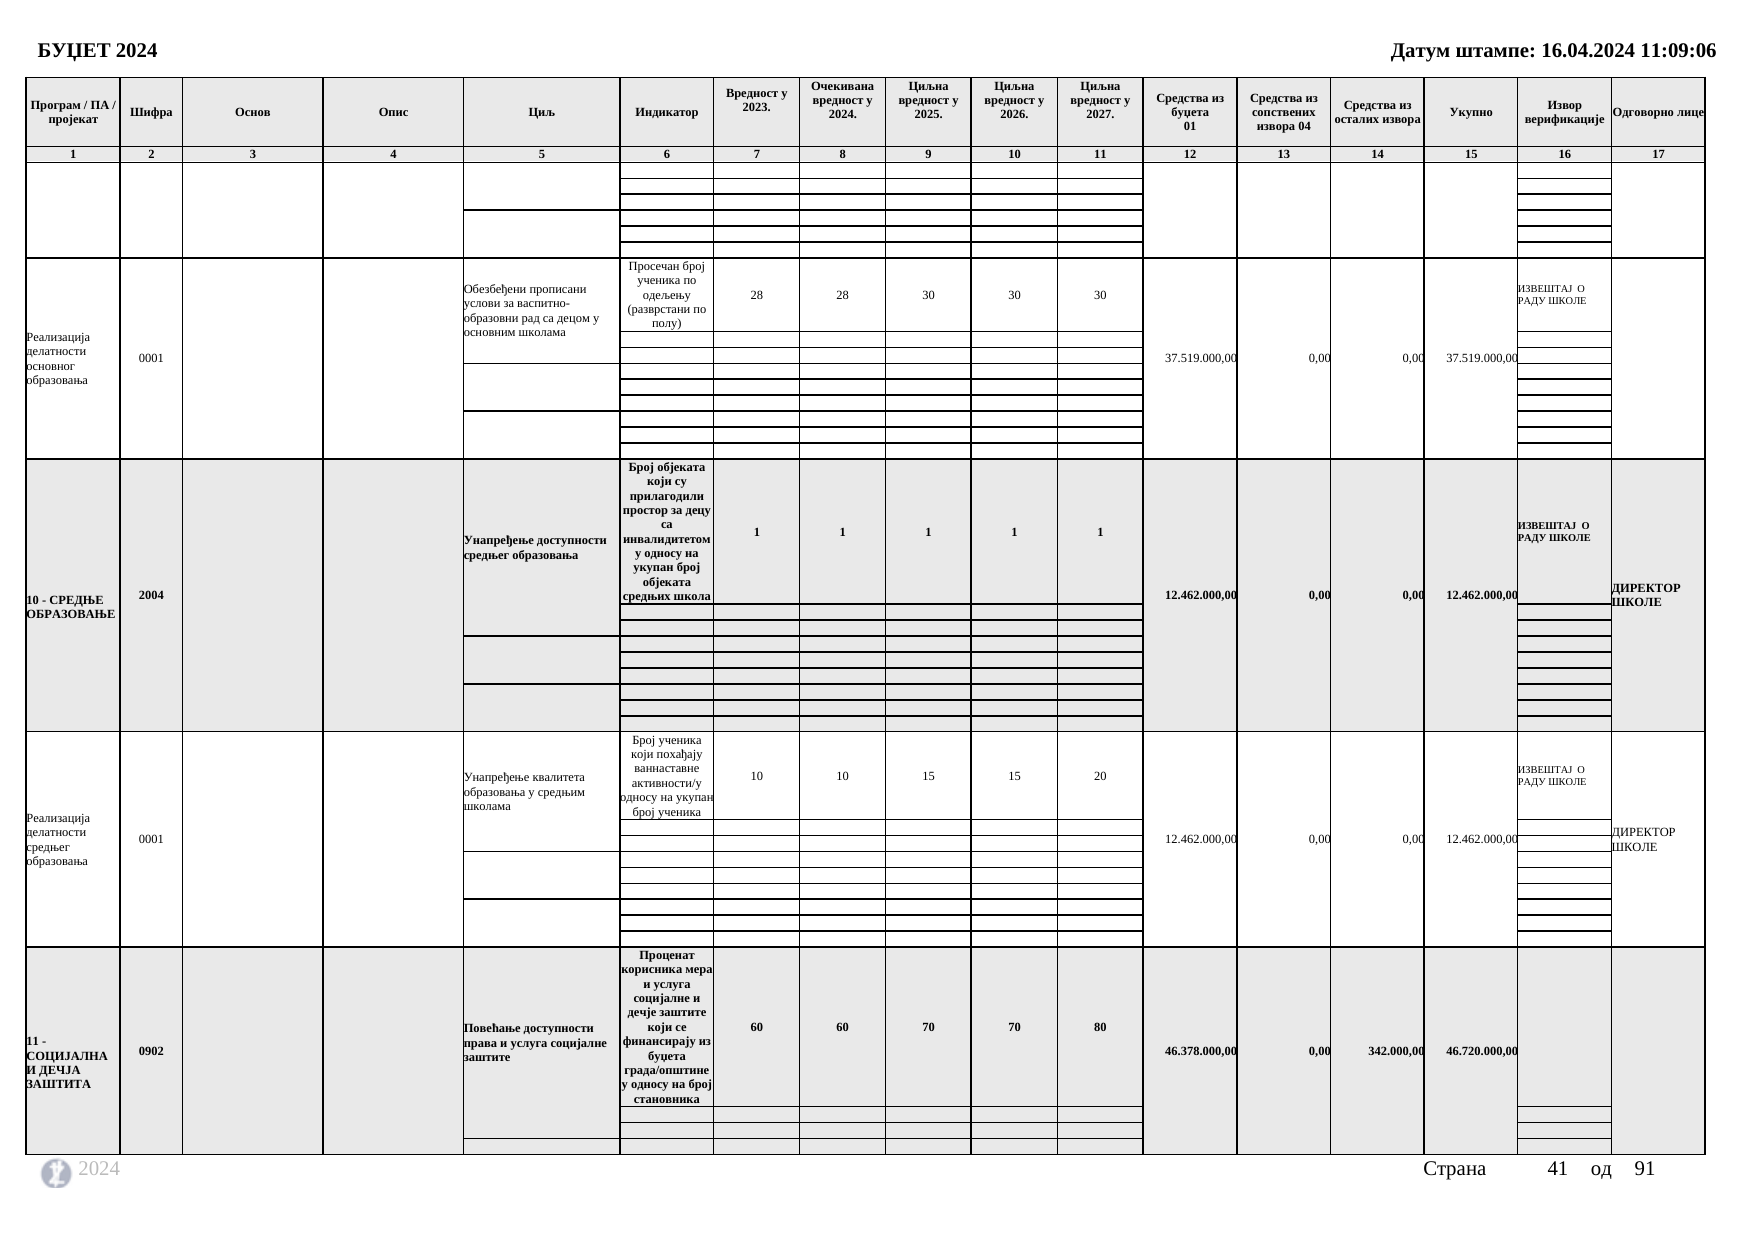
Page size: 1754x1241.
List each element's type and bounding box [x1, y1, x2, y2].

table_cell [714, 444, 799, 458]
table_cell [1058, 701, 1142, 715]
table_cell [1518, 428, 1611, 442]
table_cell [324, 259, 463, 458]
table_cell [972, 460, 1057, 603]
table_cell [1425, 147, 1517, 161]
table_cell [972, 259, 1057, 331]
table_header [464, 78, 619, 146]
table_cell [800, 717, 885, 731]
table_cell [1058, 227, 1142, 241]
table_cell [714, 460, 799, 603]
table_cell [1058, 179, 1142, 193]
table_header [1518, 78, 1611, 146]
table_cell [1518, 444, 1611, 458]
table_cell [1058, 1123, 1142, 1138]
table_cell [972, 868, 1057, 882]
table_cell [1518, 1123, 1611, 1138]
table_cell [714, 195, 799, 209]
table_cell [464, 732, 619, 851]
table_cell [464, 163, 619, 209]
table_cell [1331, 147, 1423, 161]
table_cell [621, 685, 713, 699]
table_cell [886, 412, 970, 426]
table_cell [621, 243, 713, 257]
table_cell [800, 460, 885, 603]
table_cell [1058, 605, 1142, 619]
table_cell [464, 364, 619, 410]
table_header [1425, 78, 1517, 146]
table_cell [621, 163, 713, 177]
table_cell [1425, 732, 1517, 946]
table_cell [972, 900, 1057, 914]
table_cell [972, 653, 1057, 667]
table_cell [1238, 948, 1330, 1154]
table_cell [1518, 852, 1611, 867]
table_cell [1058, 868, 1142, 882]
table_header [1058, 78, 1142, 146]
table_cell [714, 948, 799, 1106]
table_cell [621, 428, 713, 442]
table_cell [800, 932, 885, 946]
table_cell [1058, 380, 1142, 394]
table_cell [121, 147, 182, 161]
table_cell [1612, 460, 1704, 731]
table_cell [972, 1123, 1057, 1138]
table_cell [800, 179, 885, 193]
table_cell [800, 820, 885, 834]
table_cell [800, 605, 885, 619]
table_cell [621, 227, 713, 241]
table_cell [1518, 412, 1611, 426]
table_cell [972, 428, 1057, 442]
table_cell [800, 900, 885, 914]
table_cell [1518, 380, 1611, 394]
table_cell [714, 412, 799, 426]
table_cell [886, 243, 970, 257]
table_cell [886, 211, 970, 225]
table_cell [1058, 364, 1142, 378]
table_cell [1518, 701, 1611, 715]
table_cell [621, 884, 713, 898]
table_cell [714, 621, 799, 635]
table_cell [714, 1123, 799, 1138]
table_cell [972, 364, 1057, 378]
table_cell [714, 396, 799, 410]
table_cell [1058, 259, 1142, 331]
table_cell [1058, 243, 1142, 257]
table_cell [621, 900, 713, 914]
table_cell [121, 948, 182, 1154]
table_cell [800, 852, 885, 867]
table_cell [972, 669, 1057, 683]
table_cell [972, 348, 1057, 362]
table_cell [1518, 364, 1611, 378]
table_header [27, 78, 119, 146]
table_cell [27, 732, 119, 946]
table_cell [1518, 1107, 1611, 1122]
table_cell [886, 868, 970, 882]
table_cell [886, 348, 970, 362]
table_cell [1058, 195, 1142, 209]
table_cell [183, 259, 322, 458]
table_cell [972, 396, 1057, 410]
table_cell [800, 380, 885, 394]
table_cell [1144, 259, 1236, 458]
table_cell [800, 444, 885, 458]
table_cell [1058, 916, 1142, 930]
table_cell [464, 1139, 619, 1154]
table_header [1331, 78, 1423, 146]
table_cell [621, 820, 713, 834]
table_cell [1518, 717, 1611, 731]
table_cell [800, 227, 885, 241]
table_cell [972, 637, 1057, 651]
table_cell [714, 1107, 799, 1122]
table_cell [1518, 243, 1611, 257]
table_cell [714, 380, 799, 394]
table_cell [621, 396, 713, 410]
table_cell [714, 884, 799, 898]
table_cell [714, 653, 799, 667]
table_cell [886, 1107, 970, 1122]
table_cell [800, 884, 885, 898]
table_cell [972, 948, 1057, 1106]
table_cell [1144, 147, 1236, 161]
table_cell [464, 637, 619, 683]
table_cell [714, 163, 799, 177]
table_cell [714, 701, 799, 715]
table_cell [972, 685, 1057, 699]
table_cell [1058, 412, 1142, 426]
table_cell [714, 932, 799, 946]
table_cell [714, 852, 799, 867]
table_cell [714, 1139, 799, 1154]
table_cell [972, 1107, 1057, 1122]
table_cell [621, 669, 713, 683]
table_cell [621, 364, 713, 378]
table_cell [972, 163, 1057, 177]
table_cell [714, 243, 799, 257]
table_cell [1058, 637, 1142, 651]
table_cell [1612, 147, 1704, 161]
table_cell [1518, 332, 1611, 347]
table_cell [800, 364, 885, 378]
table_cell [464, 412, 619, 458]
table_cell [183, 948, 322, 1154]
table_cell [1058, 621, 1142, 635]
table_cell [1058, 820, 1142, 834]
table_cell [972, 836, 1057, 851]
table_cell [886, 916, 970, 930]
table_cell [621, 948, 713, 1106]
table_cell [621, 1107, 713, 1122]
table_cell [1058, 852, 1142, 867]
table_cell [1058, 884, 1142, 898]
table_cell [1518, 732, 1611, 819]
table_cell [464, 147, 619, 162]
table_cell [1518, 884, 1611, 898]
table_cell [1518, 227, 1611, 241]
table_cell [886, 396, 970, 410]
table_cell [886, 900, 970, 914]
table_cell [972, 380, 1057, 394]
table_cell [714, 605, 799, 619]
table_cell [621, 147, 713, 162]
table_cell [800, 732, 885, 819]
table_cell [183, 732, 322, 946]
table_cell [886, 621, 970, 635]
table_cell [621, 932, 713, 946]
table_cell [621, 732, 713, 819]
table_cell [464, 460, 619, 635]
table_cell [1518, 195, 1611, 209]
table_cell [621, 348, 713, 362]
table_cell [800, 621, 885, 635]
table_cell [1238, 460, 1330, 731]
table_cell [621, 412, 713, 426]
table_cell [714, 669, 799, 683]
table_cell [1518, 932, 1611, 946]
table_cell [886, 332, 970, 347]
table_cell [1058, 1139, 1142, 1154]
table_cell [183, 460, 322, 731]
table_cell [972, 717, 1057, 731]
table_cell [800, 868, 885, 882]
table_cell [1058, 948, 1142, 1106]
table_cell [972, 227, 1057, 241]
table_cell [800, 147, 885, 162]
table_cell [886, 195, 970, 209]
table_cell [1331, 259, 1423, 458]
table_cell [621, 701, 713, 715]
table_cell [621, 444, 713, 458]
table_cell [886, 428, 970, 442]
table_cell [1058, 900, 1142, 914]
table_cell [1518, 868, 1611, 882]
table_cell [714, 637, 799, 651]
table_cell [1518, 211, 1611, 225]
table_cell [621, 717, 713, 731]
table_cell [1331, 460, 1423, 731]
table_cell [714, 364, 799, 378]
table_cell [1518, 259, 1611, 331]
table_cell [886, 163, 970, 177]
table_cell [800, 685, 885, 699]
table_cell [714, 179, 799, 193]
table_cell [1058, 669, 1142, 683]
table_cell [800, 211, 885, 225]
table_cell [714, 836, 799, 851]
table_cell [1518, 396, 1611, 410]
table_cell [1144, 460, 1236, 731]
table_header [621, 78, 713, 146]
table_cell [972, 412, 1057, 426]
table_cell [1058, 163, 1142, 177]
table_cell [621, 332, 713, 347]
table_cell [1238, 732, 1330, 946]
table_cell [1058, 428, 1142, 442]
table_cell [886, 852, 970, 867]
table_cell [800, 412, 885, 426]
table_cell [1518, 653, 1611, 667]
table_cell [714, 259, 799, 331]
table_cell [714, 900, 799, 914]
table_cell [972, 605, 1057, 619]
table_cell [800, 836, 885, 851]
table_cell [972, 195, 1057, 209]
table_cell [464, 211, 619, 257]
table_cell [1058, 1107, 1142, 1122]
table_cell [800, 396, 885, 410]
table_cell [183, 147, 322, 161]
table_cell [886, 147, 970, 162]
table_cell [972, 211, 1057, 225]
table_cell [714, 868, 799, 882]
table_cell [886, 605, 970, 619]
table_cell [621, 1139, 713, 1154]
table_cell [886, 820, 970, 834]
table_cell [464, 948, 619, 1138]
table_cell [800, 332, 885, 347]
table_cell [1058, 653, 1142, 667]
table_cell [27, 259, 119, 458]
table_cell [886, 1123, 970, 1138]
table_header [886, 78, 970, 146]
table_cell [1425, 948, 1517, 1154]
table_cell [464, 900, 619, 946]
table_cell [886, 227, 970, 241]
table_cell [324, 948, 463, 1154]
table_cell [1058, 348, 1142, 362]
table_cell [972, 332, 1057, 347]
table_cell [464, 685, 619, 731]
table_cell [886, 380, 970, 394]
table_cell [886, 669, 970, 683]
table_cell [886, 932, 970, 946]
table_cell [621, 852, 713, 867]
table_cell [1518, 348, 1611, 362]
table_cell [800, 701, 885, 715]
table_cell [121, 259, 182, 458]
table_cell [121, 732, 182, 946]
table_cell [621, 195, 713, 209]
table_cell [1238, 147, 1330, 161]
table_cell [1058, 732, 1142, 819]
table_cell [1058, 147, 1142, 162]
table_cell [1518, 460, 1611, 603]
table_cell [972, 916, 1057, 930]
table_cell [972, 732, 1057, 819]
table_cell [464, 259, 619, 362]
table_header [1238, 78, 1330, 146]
picture [37, 1155, 75, 1188]
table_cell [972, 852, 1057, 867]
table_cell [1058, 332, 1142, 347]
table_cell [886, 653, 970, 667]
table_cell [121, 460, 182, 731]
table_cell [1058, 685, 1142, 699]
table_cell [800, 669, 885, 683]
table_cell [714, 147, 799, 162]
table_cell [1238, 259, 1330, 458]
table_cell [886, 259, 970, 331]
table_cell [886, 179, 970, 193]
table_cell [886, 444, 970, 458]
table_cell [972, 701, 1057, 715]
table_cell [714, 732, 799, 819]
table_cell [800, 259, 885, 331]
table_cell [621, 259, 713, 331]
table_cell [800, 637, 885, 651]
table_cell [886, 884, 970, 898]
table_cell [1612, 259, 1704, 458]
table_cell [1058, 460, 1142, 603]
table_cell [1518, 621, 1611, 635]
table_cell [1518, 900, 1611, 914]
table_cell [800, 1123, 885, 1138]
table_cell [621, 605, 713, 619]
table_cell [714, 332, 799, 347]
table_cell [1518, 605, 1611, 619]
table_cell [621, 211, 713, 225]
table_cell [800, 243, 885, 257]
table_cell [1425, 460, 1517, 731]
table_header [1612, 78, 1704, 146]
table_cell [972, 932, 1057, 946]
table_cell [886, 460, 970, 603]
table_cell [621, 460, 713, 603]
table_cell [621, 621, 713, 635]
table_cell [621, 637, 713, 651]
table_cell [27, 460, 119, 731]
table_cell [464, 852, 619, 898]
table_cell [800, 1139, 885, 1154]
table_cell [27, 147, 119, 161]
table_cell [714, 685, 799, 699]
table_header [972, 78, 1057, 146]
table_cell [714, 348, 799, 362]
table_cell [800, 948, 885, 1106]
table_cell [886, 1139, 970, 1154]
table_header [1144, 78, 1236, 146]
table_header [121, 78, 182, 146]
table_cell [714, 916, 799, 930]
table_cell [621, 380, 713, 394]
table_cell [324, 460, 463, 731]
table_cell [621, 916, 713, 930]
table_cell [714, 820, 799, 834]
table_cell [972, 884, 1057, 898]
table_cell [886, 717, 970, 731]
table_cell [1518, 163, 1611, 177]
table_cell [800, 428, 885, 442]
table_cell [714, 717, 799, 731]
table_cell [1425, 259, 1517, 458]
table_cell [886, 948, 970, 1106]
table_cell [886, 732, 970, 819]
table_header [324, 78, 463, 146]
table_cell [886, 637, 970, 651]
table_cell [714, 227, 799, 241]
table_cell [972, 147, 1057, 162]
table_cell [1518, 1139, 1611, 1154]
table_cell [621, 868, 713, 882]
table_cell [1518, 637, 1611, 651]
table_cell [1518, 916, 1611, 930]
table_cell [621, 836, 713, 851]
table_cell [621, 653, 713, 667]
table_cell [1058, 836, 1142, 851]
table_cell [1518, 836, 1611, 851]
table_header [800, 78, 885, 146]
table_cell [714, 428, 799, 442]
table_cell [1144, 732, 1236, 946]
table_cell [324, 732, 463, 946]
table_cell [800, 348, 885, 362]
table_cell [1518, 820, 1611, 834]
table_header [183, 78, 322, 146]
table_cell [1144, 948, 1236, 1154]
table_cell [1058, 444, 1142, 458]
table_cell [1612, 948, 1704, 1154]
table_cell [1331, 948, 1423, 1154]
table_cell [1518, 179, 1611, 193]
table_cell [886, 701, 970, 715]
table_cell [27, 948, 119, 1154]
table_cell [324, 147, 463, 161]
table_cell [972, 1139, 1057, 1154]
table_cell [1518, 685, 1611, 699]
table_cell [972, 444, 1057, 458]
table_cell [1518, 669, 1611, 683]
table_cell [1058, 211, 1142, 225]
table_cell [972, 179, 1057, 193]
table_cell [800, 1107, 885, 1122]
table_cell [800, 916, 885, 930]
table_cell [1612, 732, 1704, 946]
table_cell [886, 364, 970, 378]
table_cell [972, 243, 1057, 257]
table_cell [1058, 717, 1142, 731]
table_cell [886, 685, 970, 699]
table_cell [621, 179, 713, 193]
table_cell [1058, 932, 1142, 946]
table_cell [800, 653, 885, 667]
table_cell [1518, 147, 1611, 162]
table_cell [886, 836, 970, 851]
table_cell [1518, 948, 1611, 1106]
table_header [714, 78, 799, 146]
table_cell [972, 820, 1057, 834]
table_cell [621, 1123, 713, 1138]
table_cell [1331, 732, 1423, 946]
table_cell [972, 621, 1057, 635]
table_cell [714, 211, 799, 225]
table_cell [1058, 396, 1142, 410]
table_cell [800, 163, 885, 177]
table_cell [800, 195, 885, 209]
